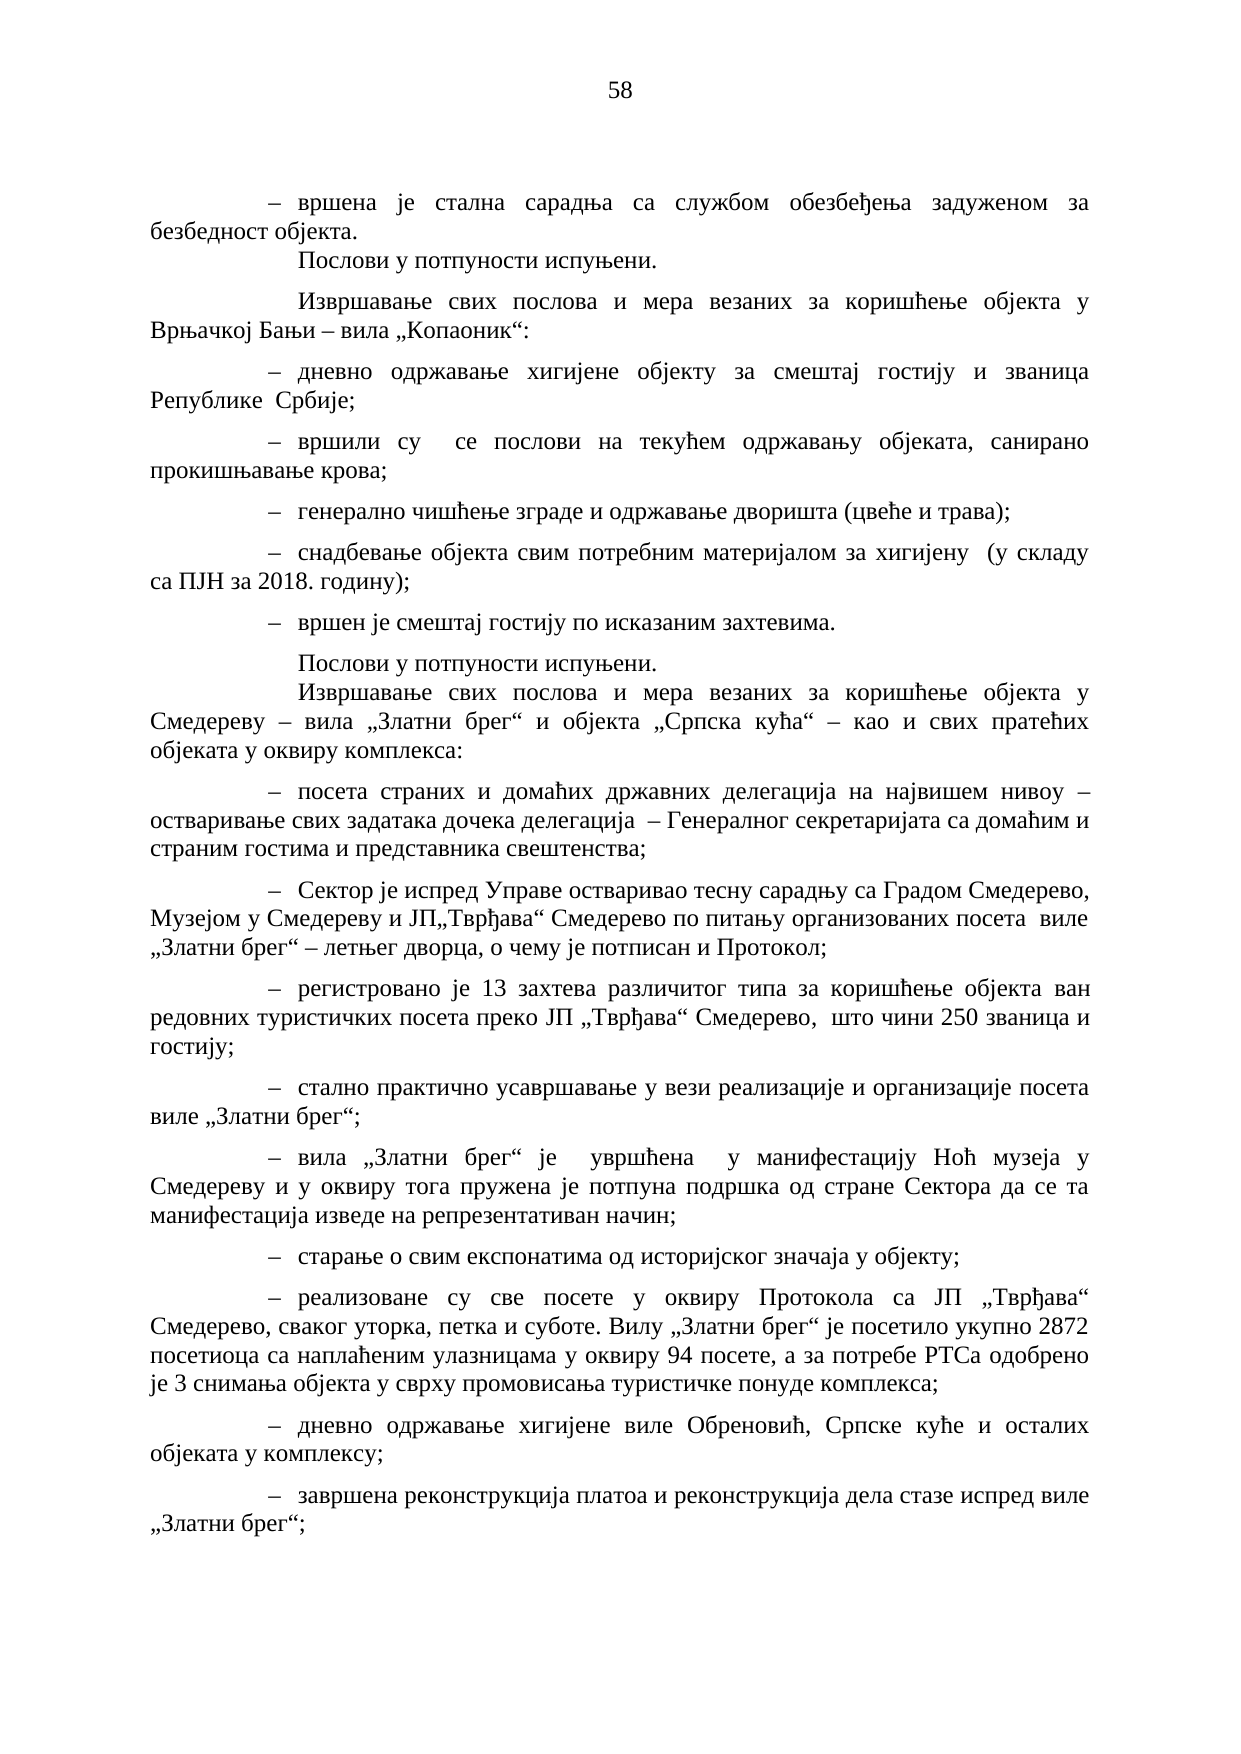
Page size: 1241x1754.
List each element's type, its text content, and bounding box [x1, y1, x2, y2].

text – регистровано је 13 захтева различитог типа за коришћење објекта ван редовних туристичких посета преко ЈП „Тврђава“ Смедерево, што чини 250 званица и гостију; [150, 973, 1090, 1060]
text – посета страних и домаћих државних делегација на највишем нивоу – остваривање свих задатака дочека делегација – Генералног секретаријата са домаћим и страним гостима и представника свештенства; [150, 776, 1090, 862]
text – дневно одржавање хигијене објекту за смештај гостију и званица Републике Србије; [150, 356, 1090, 413]
text – снадбевање објекта свим потребним материјалом за хигијену (у складу са ПЈН за 2018. годину); [150, 537, 1090, 595]
text – Сектор је испред Управе остваривао тесну сарадњу са Градом Смедерево, Музејом у Смедереву и ЈП„Тврђава“ Смедерево по питању организованих посета виле „Златни брег“ – летњег дворца, о чему је потписан и Протокол; [150, 875, 1090, 961]
text – стално практично усавршавање у вези реализације и организације посета виле „Златни брег“; [150, 1072, 1090, 1130]
text Извршавање свих послова и мера везаних за коришћење објекта у Врњачкој Бањи – вила „Копаоник“: [150, 286, 1090, 343]
text Послови у потпуности испуњени. [150, 648, 1090, 677]
text – вила „Златни брег“ је увршћена у манифестацију Ноћ музеја у Смедереву и у оквиру тога пружена је потпуна подршка од стране Сектора да се та манифестација изведе на репрезентативан начин; [150, 1142, 1090, 1228]
text – вршили су се послови на текућем одржавању објеката, санирано прокишњавање крова; [150, 426, 1090, 483]
text Послови у потпуности испуњени. [150, 245, 1090, 273]
text – вршен је смештај гостију по исказаним захтевима. [150, 607, 1090, 636]
text – завршена реконструкција платоа и реконструкција дела стазе испред виле „Златни брег“; [150, 1480, 1090, 1537]
text – вршена је стална сарадња са службом обезбеђења задуженом за безбедност објекта. [150, 187, 1090, 245]
text – генерално чишћење зграде и одржавање дворишта (цвеће и трава); [150, 496, 1090, 525]
text – старање о свим експонатима од историјског значаја у објекту; [150, 1241, 1090, 1270]
text – дневно одржавање хигијене виле Обреновић, Српске куће и осталих објеката у комплексу; [150, 1410, 1090, 1467]
text Извршавање свих послова и мера везаних за коришћење објекта у Смедереву – вила „Златни брег“ и објекта „Српска кућа“ – као и свих пратећих објеката у оквиру комплекса: [150, 677, 1090, 763]
text – реализоване су све посете у оквиру Протокола са ЈП „Тврђава“ Смедерево, сваког уторка, петка и суботе. Вилу „Златни брег“ је посетило укупно 2872 посетиоца са наплаћеним улазницама у оквиру 94 посете, а за потребе РТСа одобрено је 3 снимања објекта у сврху промовисања туристичке понуде комплекса; [150, 1282, 1090, 1397]
